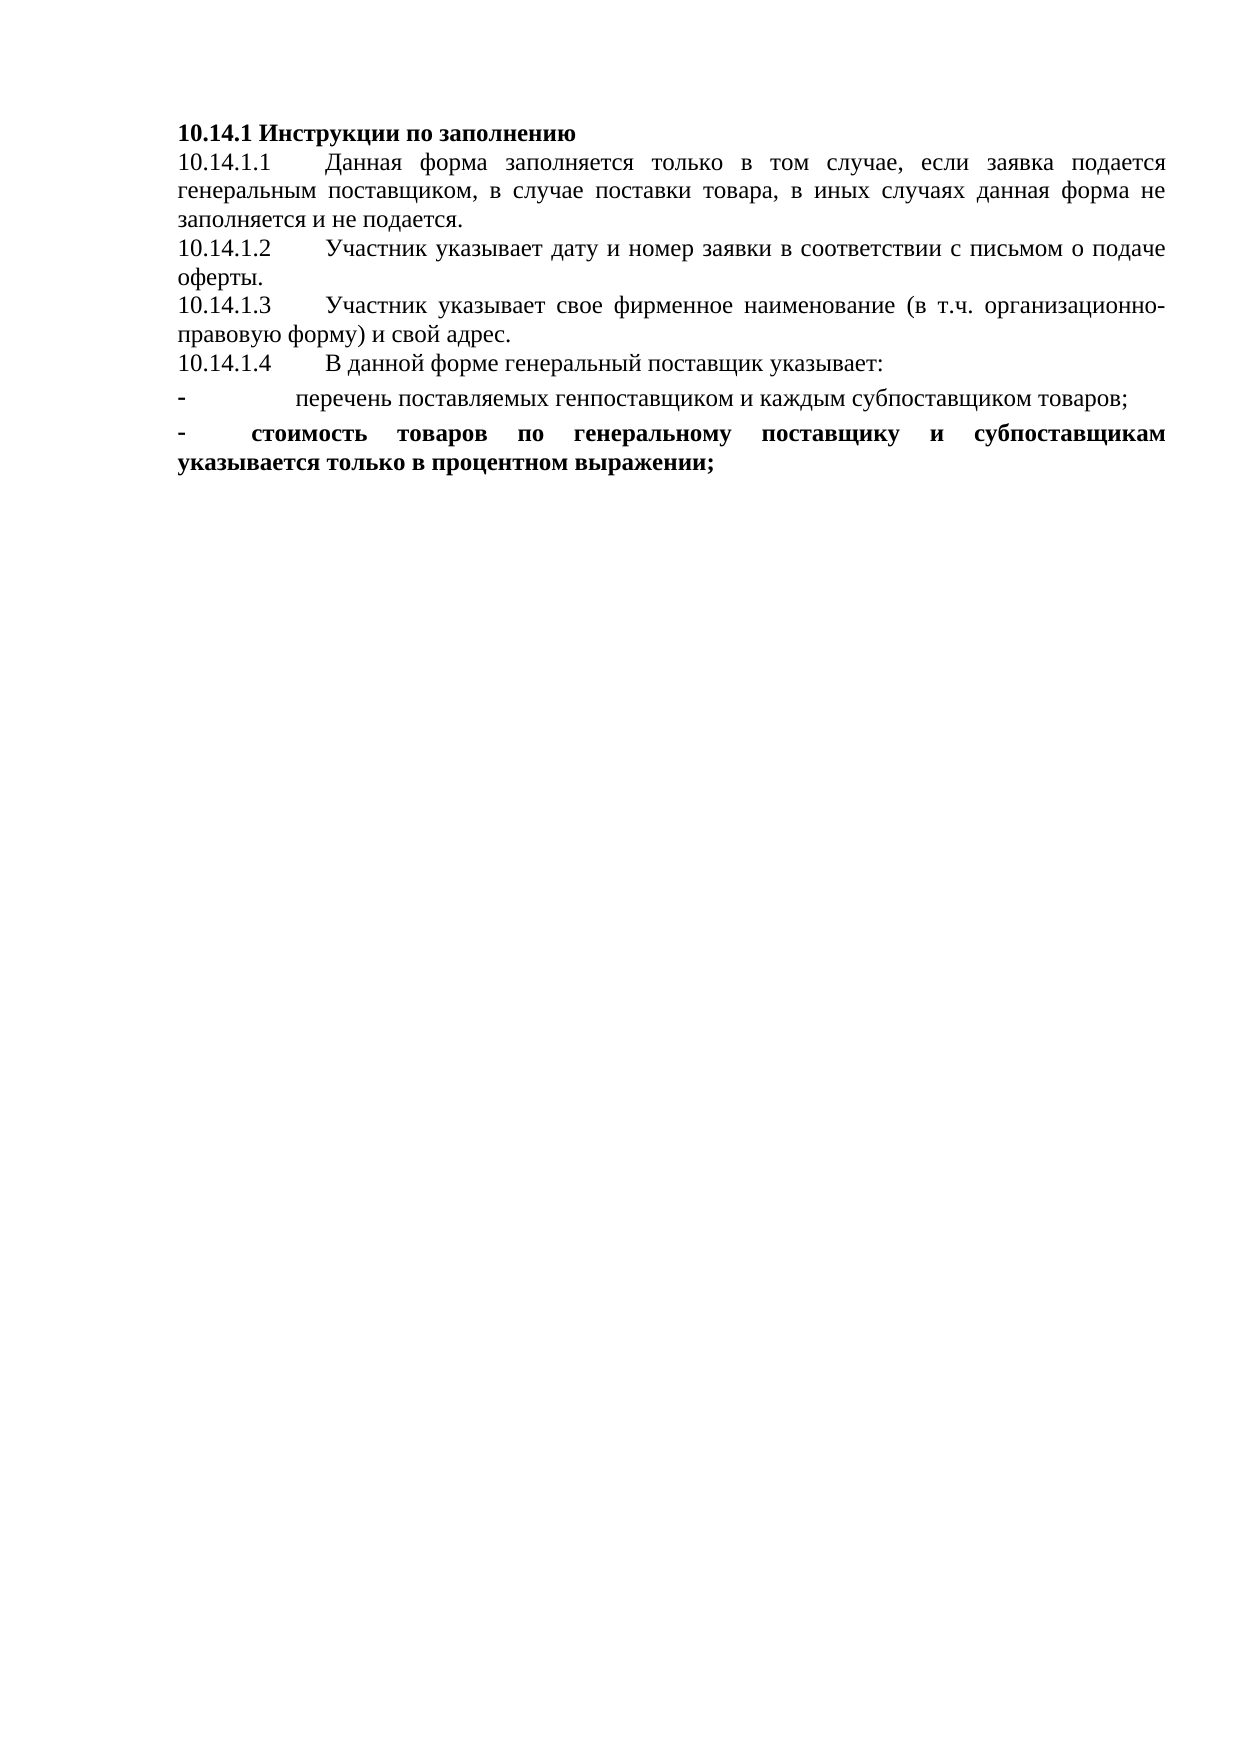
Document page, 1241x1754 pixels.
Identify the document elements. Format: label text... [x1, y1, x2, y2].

text 10.14.1.2 Участник указывает дату и номер заявки в соответствии с письмом о подаче оферты. [177, 233, 1167, 291]
text 10.14.1 Инструкции по заполнению [177, 118, 1167, 147]
list стоимость товаров по генеральному поставщику и субпоставщикам указывается только в процентном выражении; [177, 418, 1167, 476]
text 10.14.1.1 Данная форма заполняется только в том случае, если заявка подается генеральным поставщиком, в случае поставки товара, в иных случаях данная форма не заполняется и не подается. [177, 147, 1167, 233]
text 10.14.1.3 Участник указывает свое фирменное наименование (в т.ч. организационно-правовую форму) и свой адрес. [177, 291, 1167, 348]
list перечень поставляемых генпоставщиком и каждым субпоставщиком товаров; [177, 383, 1167, 412]
text 10.14.1.4 В данной форме генеральный поставщик указывает: [177, 348, 1167, 377]
